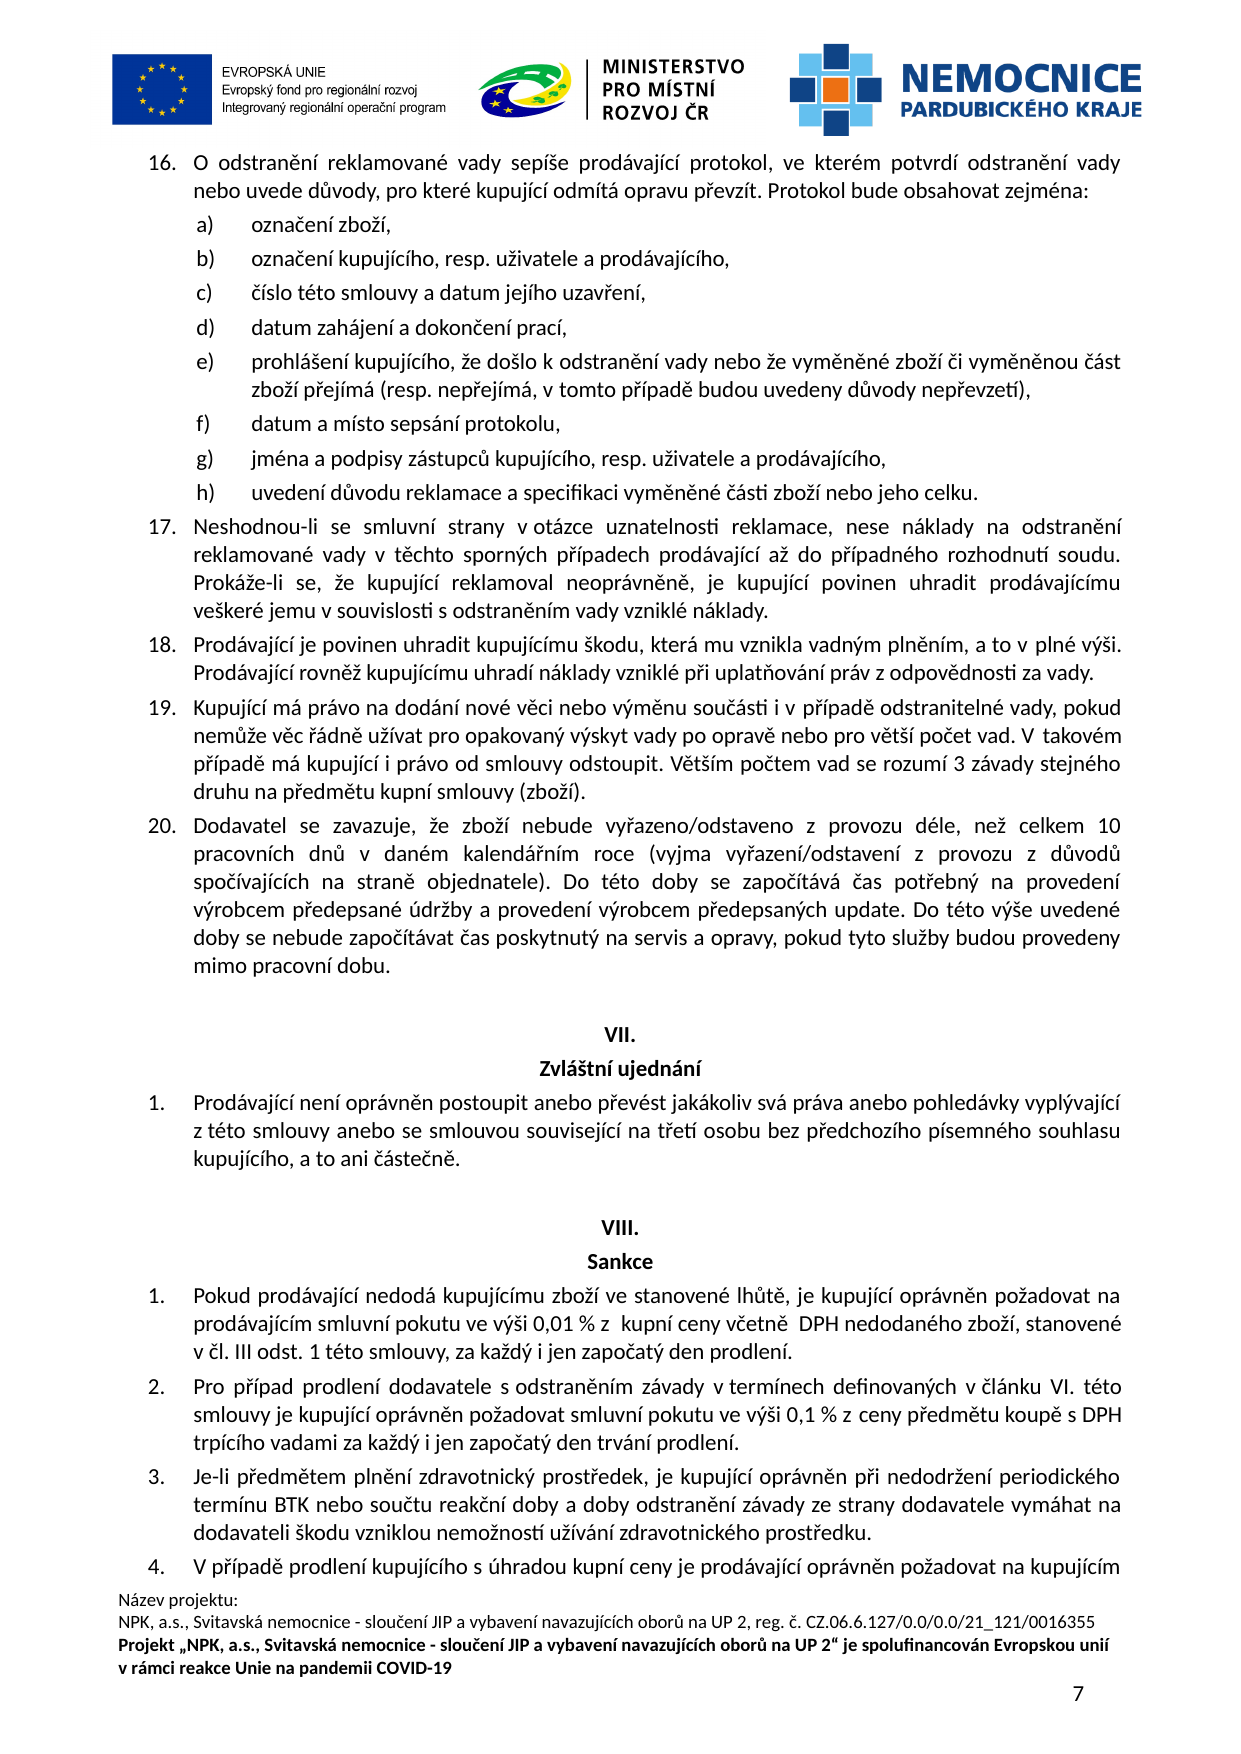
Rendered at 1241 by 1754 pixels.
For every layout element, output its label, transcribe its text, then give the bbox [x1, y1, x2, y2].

text Zvláštní ujednání [118, 1054, 1122, 1082]
list Kupující má právo na dodání nové věci nebo výměnu součásti i v případě odstranitelné vady, pokud nemůže věc řádně užívat pro opakovaný výskyt vady po opravě nebo pro větší počet vad. V takovém případě má kupující i právo od smlouvy odstoupit. Větším počtem vad se rozumí 3 závady stejného druhu na předmětu kupní smlouvy (zboží). [148, 693, 1122, 805]
list jména a podpisy zástupců kupujícího, resp. uživatele a prodávajícího, [196, 444, 1122, 472]
list uvedení důvodu reklamace a specifikaci vyměněné části zboží nebo jeho celku. [196, 478, 1122, 506]
text VII. [118, 1020, 1122, 1048]
text Sankce [118, 1247, 1122, 1275]
list Prodávající není oprávněn postoupit anebo převést jakákoliv svá práva anebo pohledávky vyplývající z této smlouvy anebo se smlouvou související na třetí osobu bez předchozího písemného souhlasu kupujícího, a to ani částečně. [148, 1088, 1122, 1172]
list prohlášení kupujícího, že došlo k odstranění vady nebo že vyměněné zboží či vyměněnou část zboží přejímá (resp. nepřejímá, v tomto případě budou uvedeny důvody nepřevzetí), [196, 347, 1122, 403]
list označení kupujícího, resp. uživatele a prodávajícího, [196, 244, 1122, 272]
list Je-li předmětem plnění zdravotnický prostředek, je kupující oprávněn při nedodržení periodického termínu BTK nebo součtu reakční doby a doby odstranění závady ze strany dodavatele vymáhat na dodavateli škodu vzniklou nemožností užívání zdravotnického prostředku. [148, 1462, 1122, 1546]
list datum zahájení a dokončení prací, [196, 313, 1122, 341]
picture [90, 30, 766, 148]
list O odstranění reklamované vady sepíše prodávající protokol, ve kterém potvrdí odstranění vady nebo uvede důvody, pro které kupující odmítá opravu převzít. Protokol bude obsahovat zejména: [148, 148, 1122, 204]
list datum a místo sepsání protokolu, [196, 409, 1122, 437]
list číslo této smlouvy a datum jejího uzavření, [196, 278, 1122, 307]
text VIII. [118, 1213, 1122, 1241]
list Pro případ prodlení dodavatele s odstraněním závady v termínech definovaných v článku VI. této smlouvy je kupující oprávněn požadovat smluvní pokutu ve výši 0,1 % z ceny předmětu koupě s DPH trpícího vadami za každý i jen započatý den trvání prodlení. [148, 1372, 1122, 1456]
list Pokud prodávající nedodá kupujícímu zboží ve stanovené lhůtě, je kupující oprávněn požadovat na prodávajícím smluvní pokutu ve výši 0,01 % z kupní ceny včetně DPH nedodaného zboží, stanovené v čl. III odst. 1 této smlouvy, za každý i jen započatý den prodlení. [148, 1281, 1122, 1366]
list označení zboží, [196, 210, 1122, 238]
list Neshodnou-li se smluvní strany v otázce uznatelnosti reklamace, nese náklady na odstranění reklamované vady v těchto sporných případech prodávající až do případného rozhodnutí soudu. Prokáže-li se, že kupující reklamoval neoprávněně, je kupující povinen uhradit prodávajícímu veškeré jemu v souvislosti s odstraněním vady vzniklé náklady. [148, 512, 1122, 624]
picture [788, 42, 1142, 137]
list Prodávající je povinen uhradit kupujícímu škodu, která mu vznikla vadným plněním, a to v plné výši. Prodávající rovněž kupujícímu uhradí náklady vzniklé při uplatňování práv z odpovědnosti za vady. [148, 631, 1122, 687]
list Dodavatel se zavazuje, že zboží nebude vyřazeno/odstaveno z provozu déle, než celkem 10 pracovních dnů v daném kalendářním roce (vyjma vyřazení/odstavení z provozu z důvodů spočívajících na straně objednatele). Do této doby se započítává čas potřebný na provedení výrobcem předepsané údržby a provedení výrobcem předepsaných update. Do této výše uvedené doby se nebude započítávat čas poskytnutý na servis a opravy, pokud tyto služby budou provedeny mimo pracovní dobu. [148, 811, 1122, 979]
